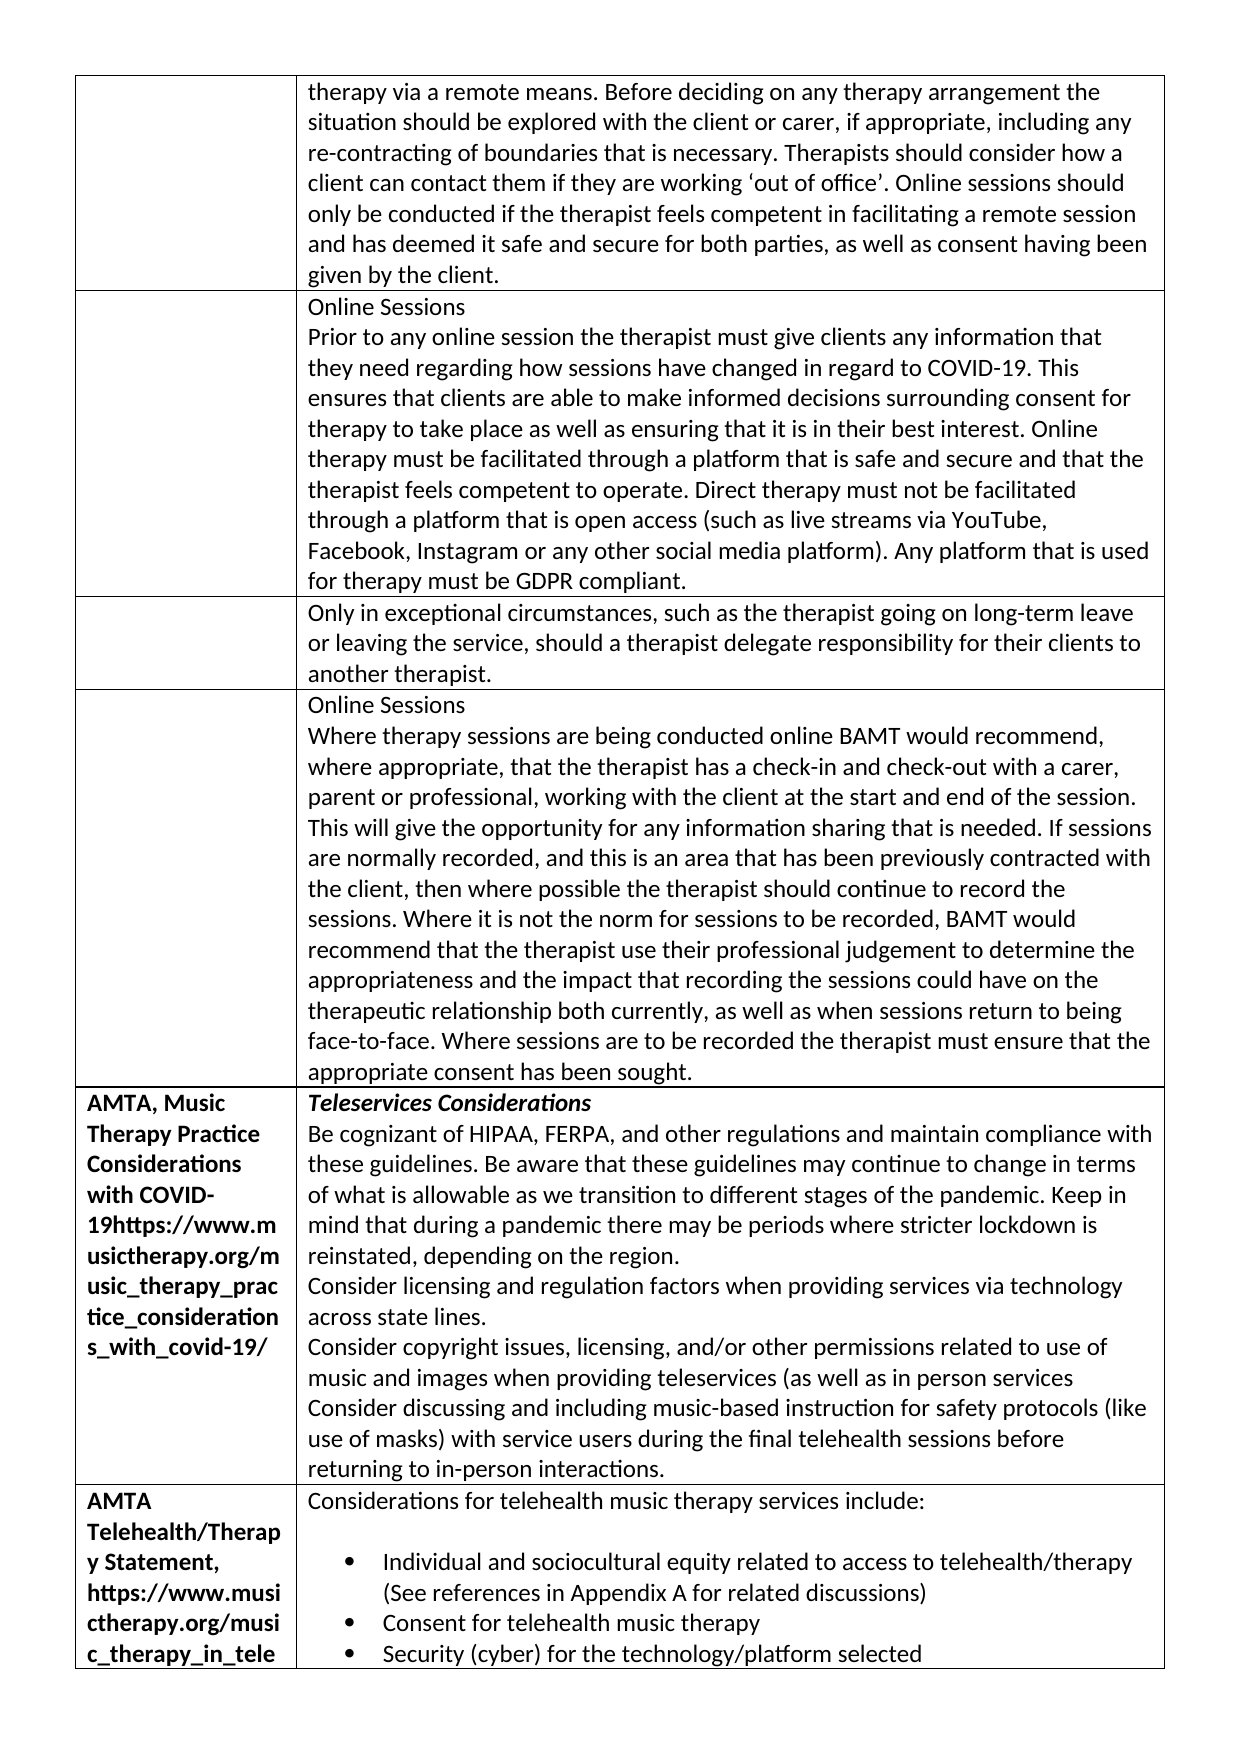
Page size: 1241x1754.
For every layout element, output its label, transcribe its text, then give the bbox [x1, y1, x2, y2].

table_cell Online Sessions Where therapy sessions are being conducted online BAMT would recommend, where appropriate, that the therapist has a check-in and check-out with a carer, parent or professional, working with the client at the start and end of the session. This will give the opportunity for any information sharing that is needed. If sessions are normally recorded, and this is an area that has been previously contracted with the client, then where possible the therapist should continue to record the sessions. Where it is not the norm for sessions to be recorded, BAMT would recommend that the therapist use their professional judgement to determine the appropriateness and the impact that recording the sessions could have on the therapeutic relationship both currently, as well as when sessions return to being face-to-face. Where sessions are to be recorded the therapist must ensure that the appropriate consent has been sought. [297, 690, 1164, 1086]
table_cell [76, 690, 296, 1086]
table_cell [297, 1485, 1164, 1668]
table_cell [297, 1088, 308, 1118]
table_cell Online Sessions Prior to any online session the therapist must give clients any information that they need regarding how sessions have changed in regard to COVID-19. This ensures that clients are able to make informed decisions surrounding consent for therapy to take place as well as ensuring that it is in their best interest. Online therapy must be facilitated through a platform that is safe and secure and that the therapist feels competent to operate. Direct therapy must not be facilitated through a platform that is open access (such as live streams via YouTube, Facebook, Instagram or any other social media platform). Any platform that is used for therapy must be GDPR compliant. [297, 291, 1164, 596]
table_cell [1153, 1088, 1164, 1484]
table_cell [76, 291, 296, 596]
table_cell [76, 76, 296, 290]
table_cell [76, 1485, 296, 1668]
table_cell AMTA, Music Therapy Practice Considerations with COVID-19https://www.musictherapy.org/music_therapy_practice_considerations_with_covid-19/ [76, 1088, 296, 1484]
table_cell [297, 76, 1164, 290]
table_cell Only in exceptional circumstances, such as the therapist going on long-term leave or leaving the service, should a therapist delegate responsibility for their clients to another therapist. [297, 597, 1164, 688]
table_cell [76, 597, 296, 688]
